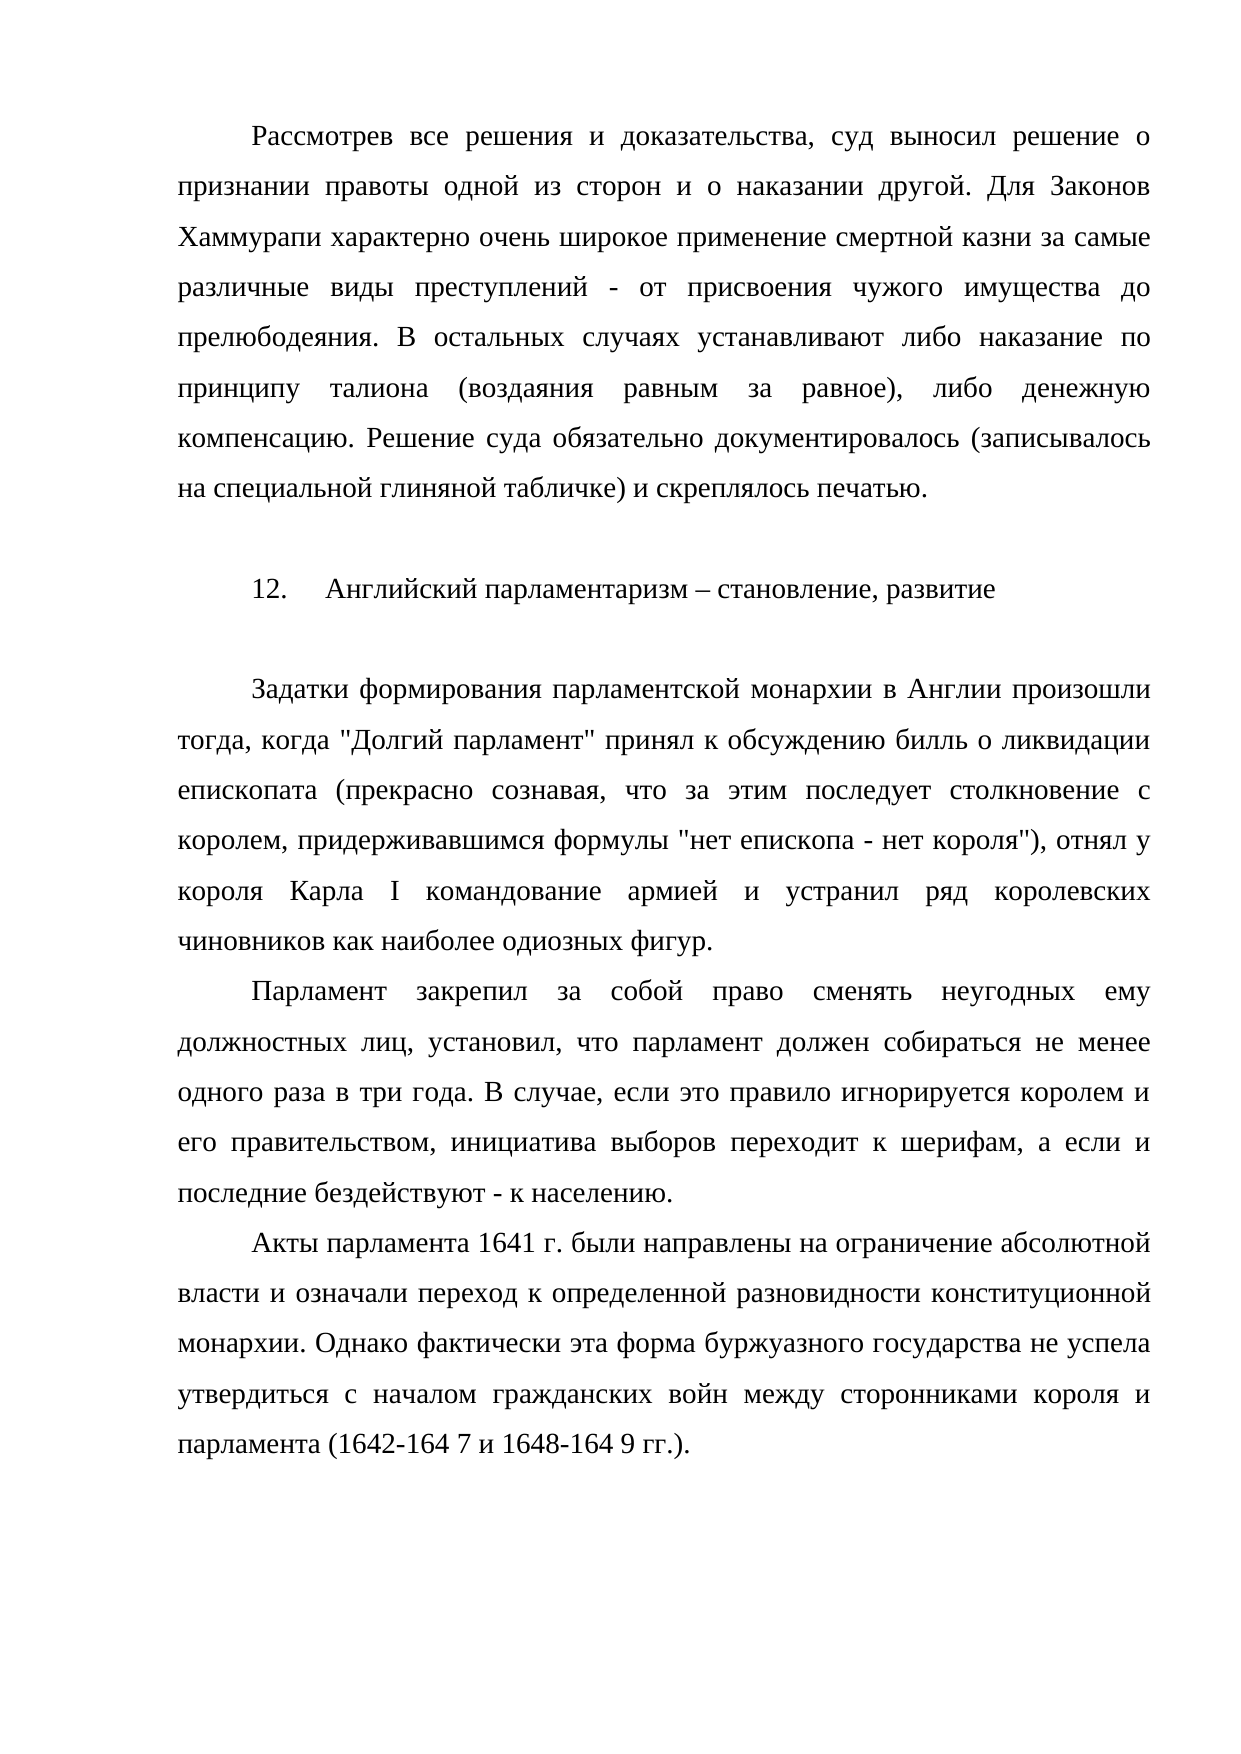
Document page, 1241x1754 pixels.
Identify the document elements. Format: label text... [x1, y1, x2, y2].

text Акты парламента 1641 г. были направлены на ограничение абсолютной власти и означали переход к определенной разновидности конституционной монархии. Однако фактически эта форма буржуазного государства не успела утвердиться с началом гражданских войн между сторонниками короля и парламента (1642-164 7 и 1648-164 9 гг.). [177, 1225, 1152, 1460]
list Английский парламентаризм – становление, развитие [177, 571, 1152, 604]
text Рассмотрев все решения и доказательства, суд выносил решение о признании правоты одной из сторон и о наказании другой. Для Законов Хаммурапи характерно очень широкое применение смертной казни за самые различные виды преступлений - от присвоения чужого имущества до прелюбодеяния. В остальных случаях устанавливают либо наказание по принципу талиона (воздаяния равным за равное), либо денежную компенсацию. Решение суда обязательно документировалось (записывалось на специальной глиняной табличке) и скреплялось печатью. [177, 118, 1152, 504]
text Парламент закрепил за собой право сменять неугодных ему должностных лиц, установил, что парламент должен собираться не менее одного раза в три года. В случае, если это правило игнорируется королем и его правительством, инициатива выборов переходит к шерифам, а если и последние бездействуют - к населению. [177, 973, 1152, 1208]
text Задатки формирования парламентской монархии в Англии произошли тогда, когда "Долгий парламент" принял к обсуждению билль о ликвидации епископата (прекрасно сознавая, что за этим последует столкновение с королем, придерживавшимся формулы "нет епископа - нет короля"), отнял у короля Карла I командование армией и устранил ряд королевских чиновников как наиболее одиозных фигур. [177, 672, 1152, 957]
